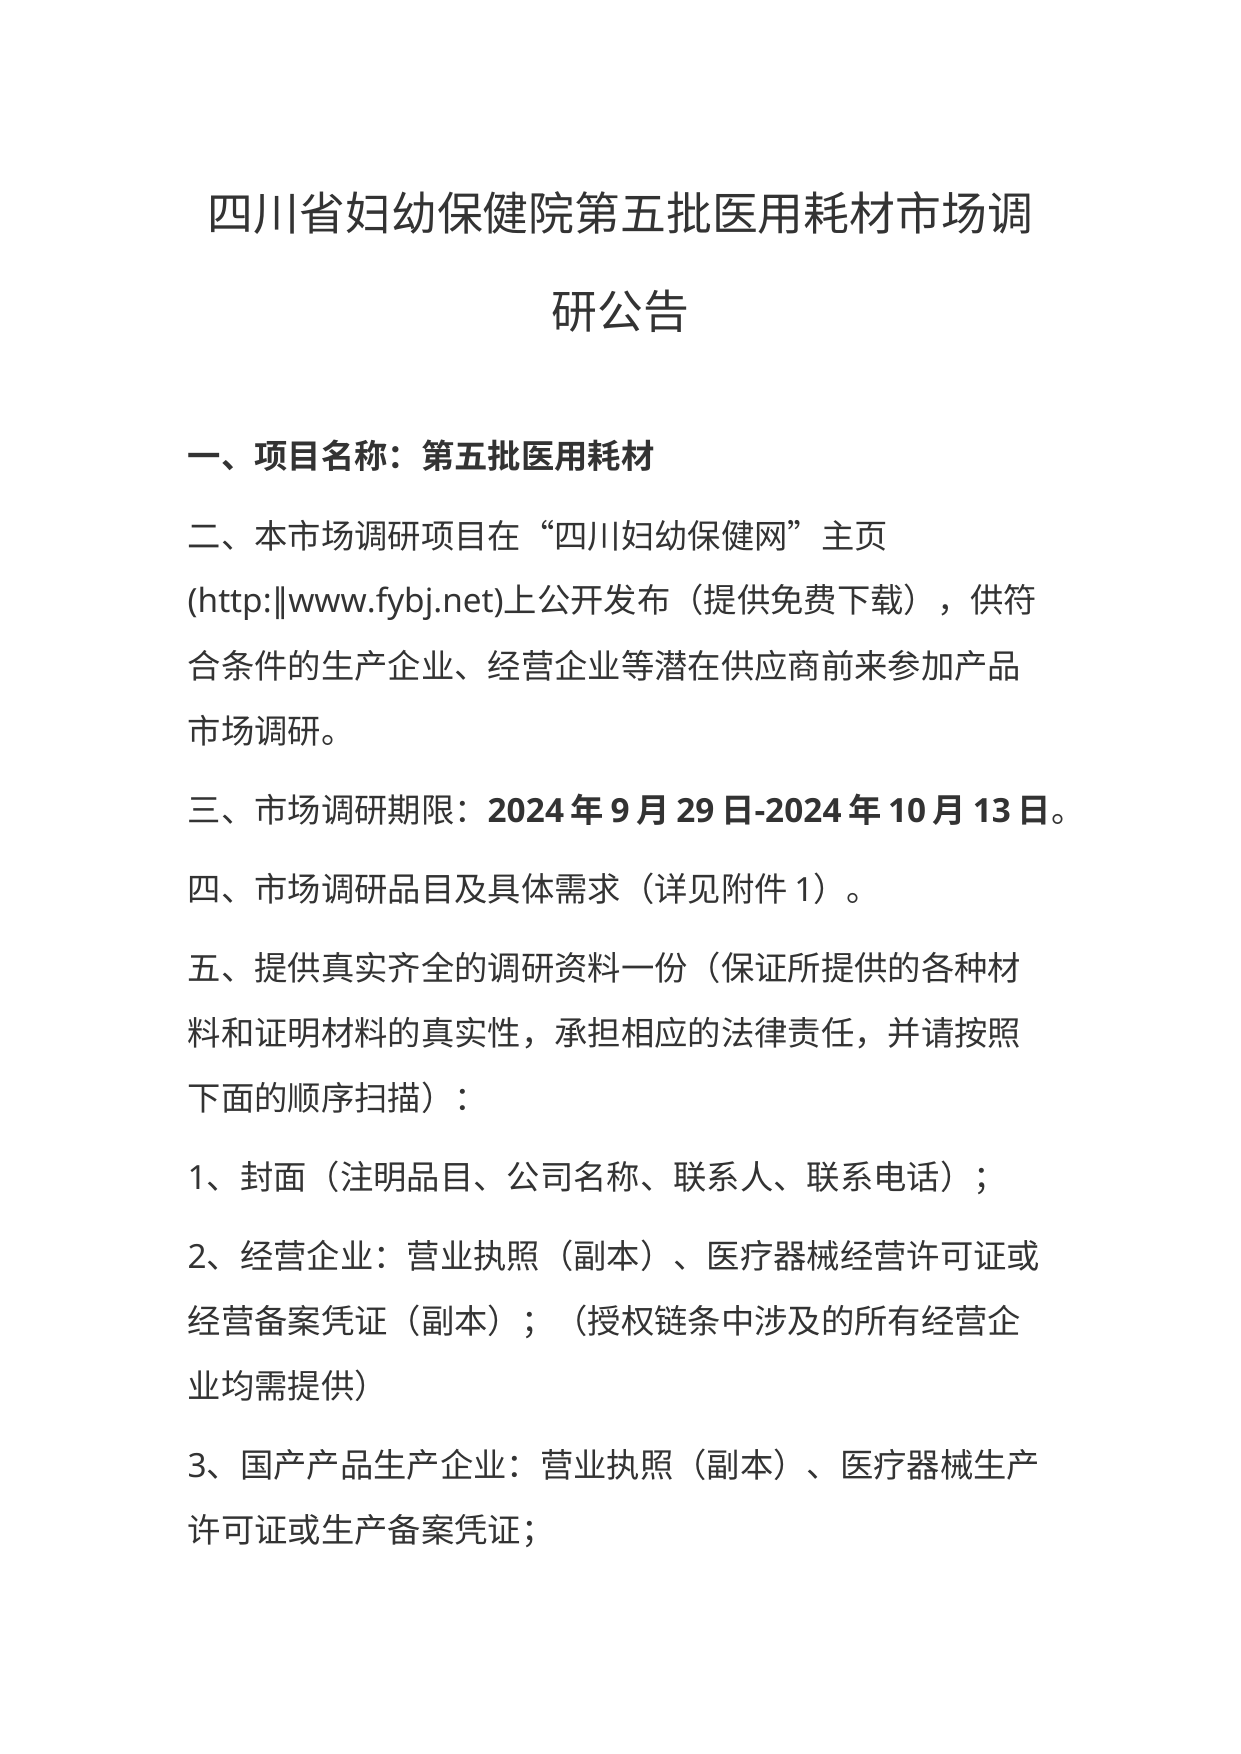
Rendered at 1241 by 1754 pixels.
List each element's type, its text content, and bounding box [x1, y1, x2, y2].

text 四川省妇幼保健院第五批医用耗材市场调研公告 [187, 162, 1053, 357]
text 三、市场调研期限：2024年9月29日-2024年10月13日。 [187, 775, 1053, 840]
text 3、国产产品生产企业：营业执照（副本）、医疗器械生产许可证或生产备案凭证； [187, 1430, 1053, 1560]
text 2、经营企业：营业执照（副本）、医疗器械经营许可证或经营备案凭证（副本）；（授权链条中涉及的所有经营企业均需提供） [187, 1221, 1053, 1416]
list 项目名称：第五批医用耗材 [187, 422, 1053, 487]
list 二、本市场调研项目在“四川妇幼保健网”主页(http:∥www.fybj.net)上公开发布（提供免费下载），供符合条件的生产企业、经营企业等潜在供应商前来参加产品市场调研。 [187, 501, 1053, 761]
text 四、市场调研品目及具体需求（详见附件1）。 [187, 854, 1053, 919]
text 五、提供真实齐全的调研资料一份（保证所提供的各种材料和证明材料的真实性，承担相应的法律责任，并请按照下面的顺序扫描）： [187, 933, 1053, 1128]
text 1、封面（注明品目、公司名称、联系人、联系电话）； [187, 1142, 1053, 1207]
